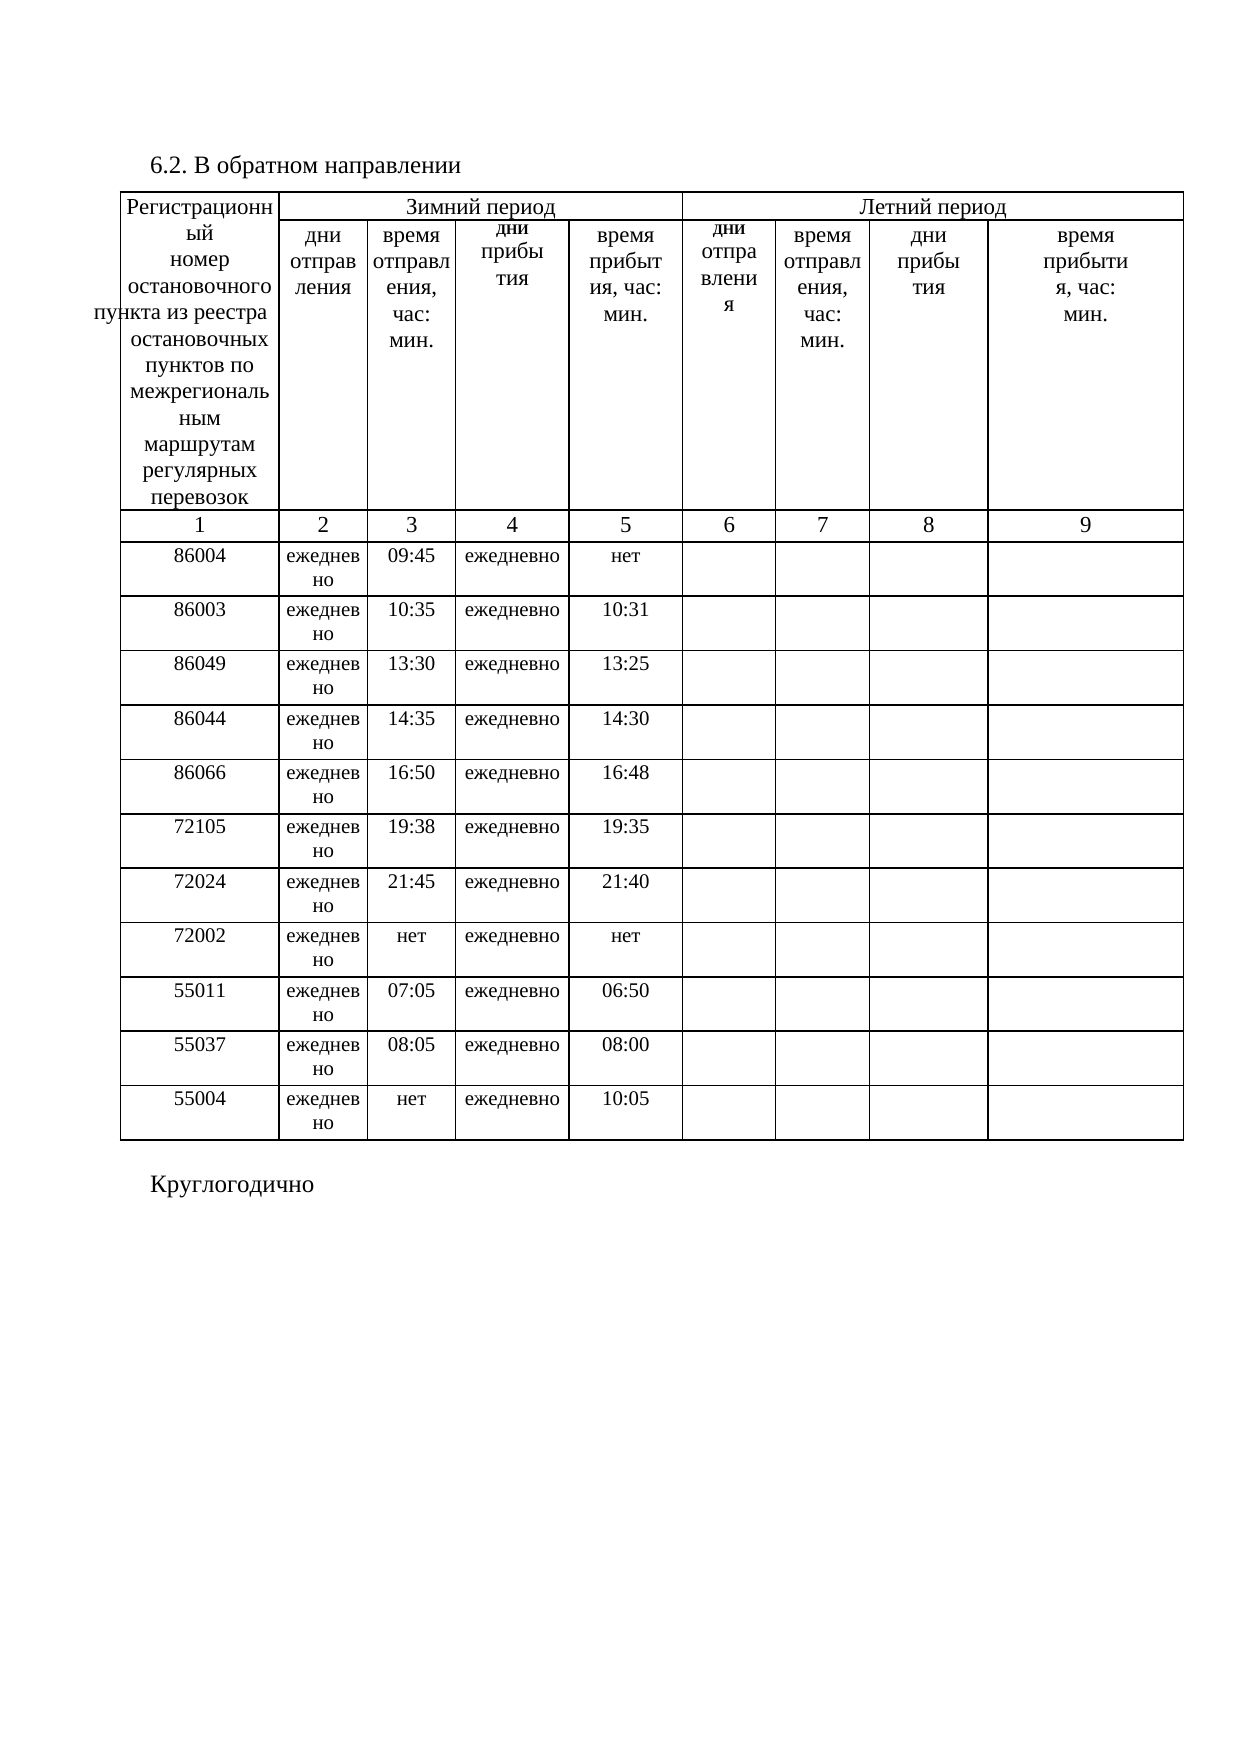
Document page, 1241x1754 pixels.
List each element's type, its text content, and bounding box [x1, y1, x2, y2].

table_cell нет [570, 923, 682, 976]
table_cell 8 [870, 511, 987, 541]
table_cell [776, 815, 869, 867]
table_cell ежедневно [280, 597, 367, 650]
table_cell 16:48 [570, 760, 682, 813]
table_cell [870, 923, 987, 976]
table_cell ежедневно [280, 760, 367, 813]
table_cell [776, 597, 869, 650]
table_cell время прибыти я, час: мин. [989, 221, 1183, 509]
table_cell 14:30 [570, 706, 682, 758]
table_cell [776, 869, 869, 922]
table_cell время отправл ения, час: мин. [776, 221, 869, 509]
table_cell 07:05 [368, 978, 455, 1030]
table_cell [870, 869, 987, 922]
table_cell ежедневно [280, 1086, 367, 1139]
table_cell [989, 815, 1183, 867]
table_cell 86044 [121, 706, 278, 758]
table_cell 86066 [121, 760, 278, 813]
table_cell [776, 651, 869, 704]
table_cell [989, 1032, 1183, 1085]
table_cell [683, 869, 775, 922]
table_header Зимний период [280, 193, 682, 219]
text Круглогодично [150, 1169, 1090, 1198]
table_cell 16:50 [368, 760, 455, 813]
table_cell [683, 706, 775, 758]
table_cell время прибыт ия, час: мин. [570, 221, 682, 509]
table_cell 86003 [121, 597, 278, 650]
table_cell [776, 923, 869, 976]
table_cell 19:38 [368, 815, 455, 867]
table_cell 55011 [121, 978, 278, 1030]
table_cell [776, 1086, 869, 1139]
table_cell [870, 706, 987, 758]
table_cell дни отправ ления [280, 221, 367, 509]
table_cell ежедневно [456, 978, 568, 1030]
table_cell 21:40 [570, 869, 682, 922]
table_cell 4 [456, 511, 568, 541]
table_cell [870, 978, 987, 1030]
table_cell 86004 [121, 543, 278, 595]
table_cell [776, 543, 869, 595]
table_cell ежедневно [280, 978, 367, 1030]
text 6.2. В обратном направлении [150, 150, 1090, 179]
table_cell [989, 1086, 1183, 1139]
table_cell [776, 760, 869, 813]
table_cell 9 [989, 511, 1183, 541]
table_cell 13:25 [570, 651, 682, 704]
table_cell [683, 978, 775, 1030]
table_cell 14:35 [368, 706, 455, 758]
table_cell [870, 760, 987, 813]
table_cell [683, 1032, 775, 1085]
table_cell [989, 923, 1183, 976]
table_cell 72002 [121, 923, 278, 976]
table_cell [870, 597, 987, 650]
table_cell 1 [121, 511, 278, 541]
table_cell [683, 815, 775, 867]
table_cell [683, 651, 775, 704]
table_cell ежедневно [280, 1032, 367, 1085]
table_cell 08:05 [368, 1032, 455, 1085]
table_cell 6 [683, 511, 775, 541]
table_cell 86049 [121, 651, 278, 704]
table_cell дни прибы тия [870, 221, 987, 509]
table_cell 10:31 [570, 597, 682, 650]
table_cell ежедневно [456, 543, 568, 595]
table_cell ежедневно [456, 869, 568, 922]
table_cell 13:30 [368, 651, 455, 704]
table_cell 06:50 [570, 978, 682, 1030]
table_cell ежедневно [456, 760, 568, 813]
table_cell нет [570, 543, 682, 595]
table_cell ежедневно [456, 1032, 568, 1085]
table_cell 72024 [121, 869, 278, 922]
table_cell 55004 [121, 1086, 278, 1139]
table_cell 55037 [121, 1032, 278, 1085]
table_cell [989, 760, 1183, 813]
table_cell 3 [368, 511, 455, 541]
table_cell [989, 543, 1183, 595]
table_cell [683, 543, 775, 595]
table_cell ежедневно [456, 706, 568, 758]
table_cell ежедневно [280, 651, 367, 704]
table_cell ежедневно [280, 543, 367, 595]
table_cell [776, 1032, 869, 1085]
table_cell ежедневно [280, 815, 367, 867]
table_cell время отправл ения, час: мин. [368, 221, 455, 509]
table_cell 09:45 [368, 543, 455, 595]
table_cell ежедневно [456, 651, 568, 704]
table_cell ежедневно [280, 923, 367, 976]
table_cell 08:00 [570, 1032, 682, 1085]
table_cell [870, 543, 987, 595]
table_cell [989, 651, 1183, 704]
table_cell ежедневно [456, 597, 568, 650]
table_cell [683, 1086, 775, 1139]
table_cell 21:45 [368, 869, 455, 922]
table_cell 10:35 [368, 597, 455, 650]
table_cell 7 [776, 511, 869, 541]
table_cell 5 [570, 511, 682, 541]
table_cell 10:05 [570, 1086, 682, 1139]
table_cell [989, 978, 1183, 1030]
table_cell ежедневно [456, 815, 568, 867]
table_cell [870, 815, 987, 867]
table_cell ежедневно [280, 706, 367, 758]
table_cell [870, 1086, 987, 1139]
table_cell ДНИ прибы тия [456, 221, 568, 509]
table_cell [989, 597, 1183, 650]
table_cell нет [368, 923, 455, 976]
table_cell [870, 1032, 987, 1085]
table_header Летний период [683, 193, 1183, 219]
table_cell [683, 923, 775, 976]
table_cell ежедневно [280, 869, 367, 922]
table_cell [683, 597, 775, 650]
table_cell [870, 651, 987, 704]
table_cell ежедневно [456, 1086, 568, 1139]
table_cell 19:35 [570, 815, 682, 867]
table_header Регистрационный номер остановочного пункта из реестра остановочных пунктов по межрегиональным маршрутам регулярных перевозок [121, 193, 278, 509]
table_cell [683, 760, 775, 813]
table_cell 72105 [121, 815, 278, 867]
table_cell ДНИ отпра влени я [683, 221, 775, 509]
table_cell нет [368, 1086, 455, 1139]
table_cell 2 [280, 511, 367, 541]
table_cell [989, 869, 1183, 922]
table_cell [776, 706, 869, 758]
table_cell ежедневно [456, 923, 568, 976]
table_cell [989, 706, 1183, 758]
table_cell [776, 978, 869, 1030]
